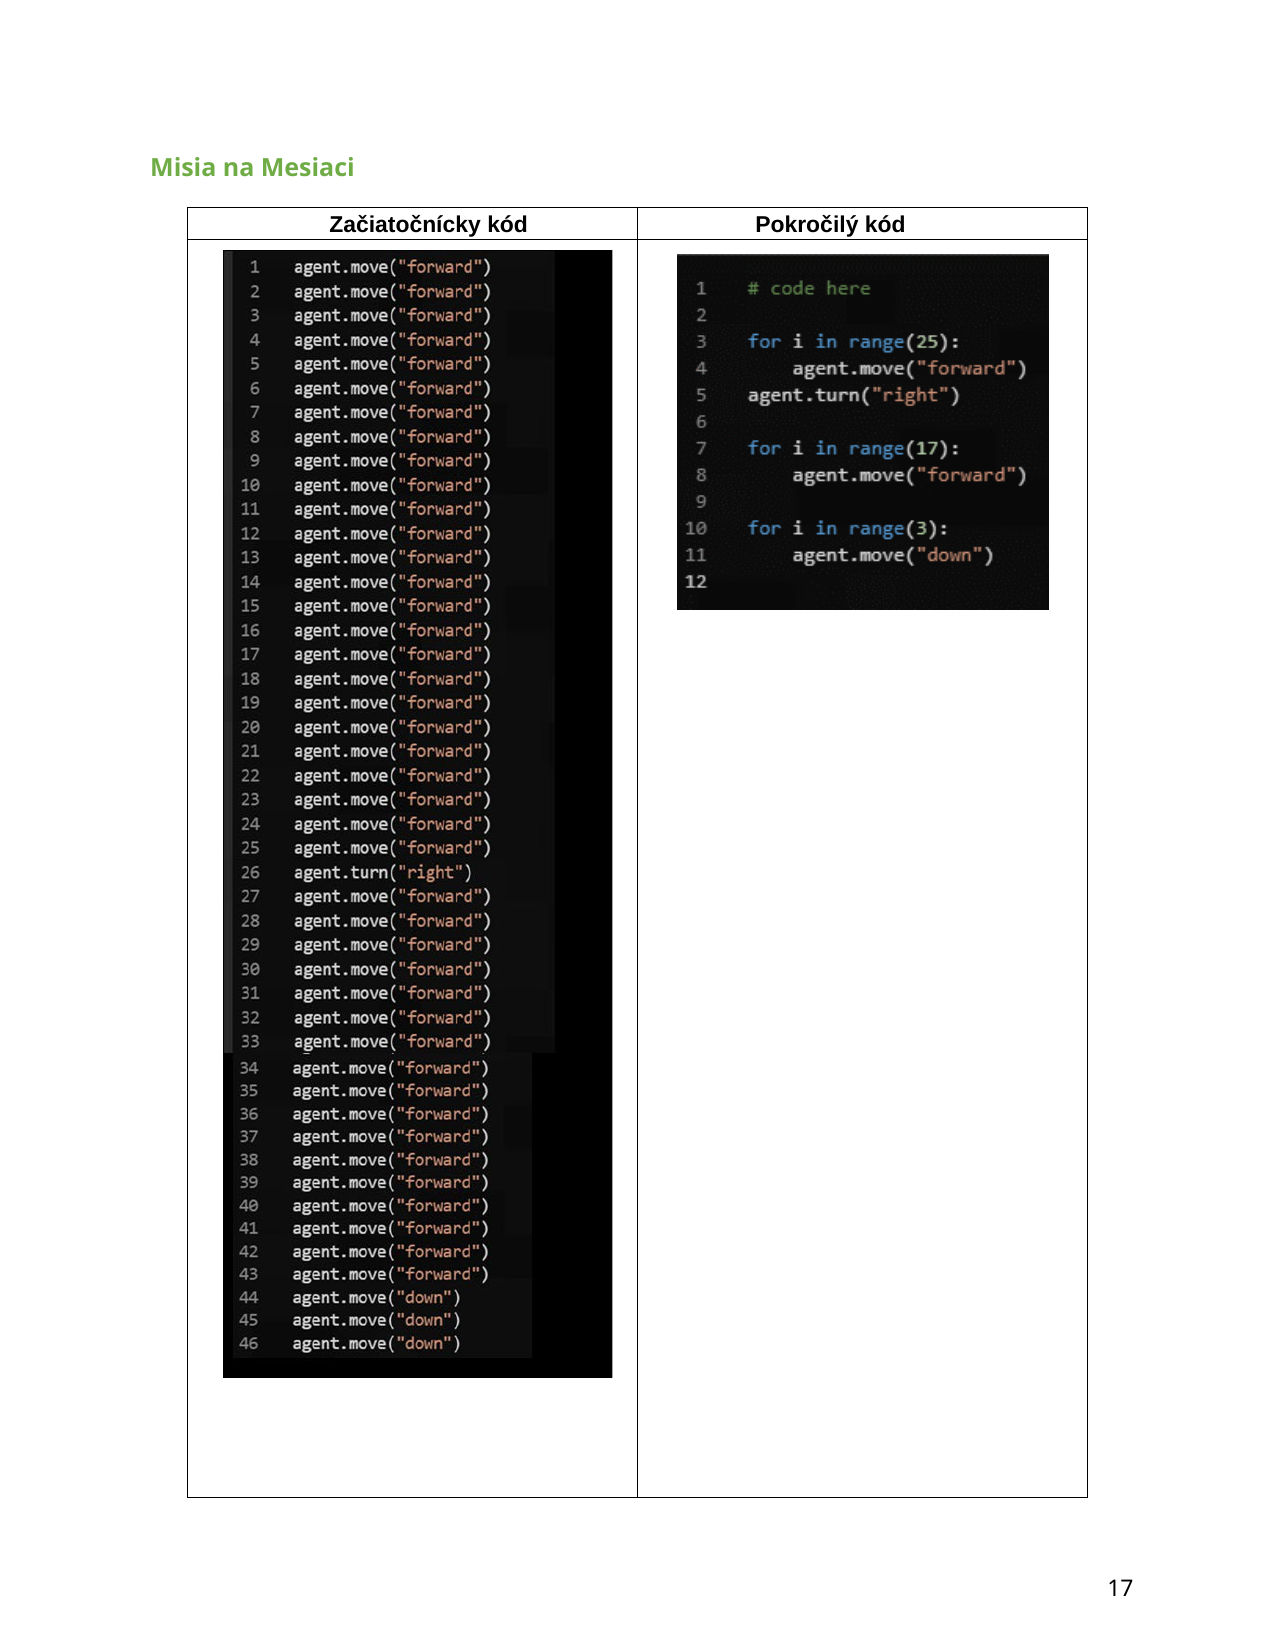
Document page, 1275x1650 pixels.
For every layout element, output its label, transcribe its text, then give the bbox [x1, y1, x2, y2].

table_header Pokročilý kód [638, 208, 1087, 238]
table_cell [188, 240, 637, 1497]
picture [223, 250, 613, 1378]
picture [677, 254, 1049, 610]
table_cell [638, 240, 1087, 1497]
table_header Začiatočnícky kód [188, 208, 637, 238]
text Misia na Mesiaci [150, 150, 1137, 184]
